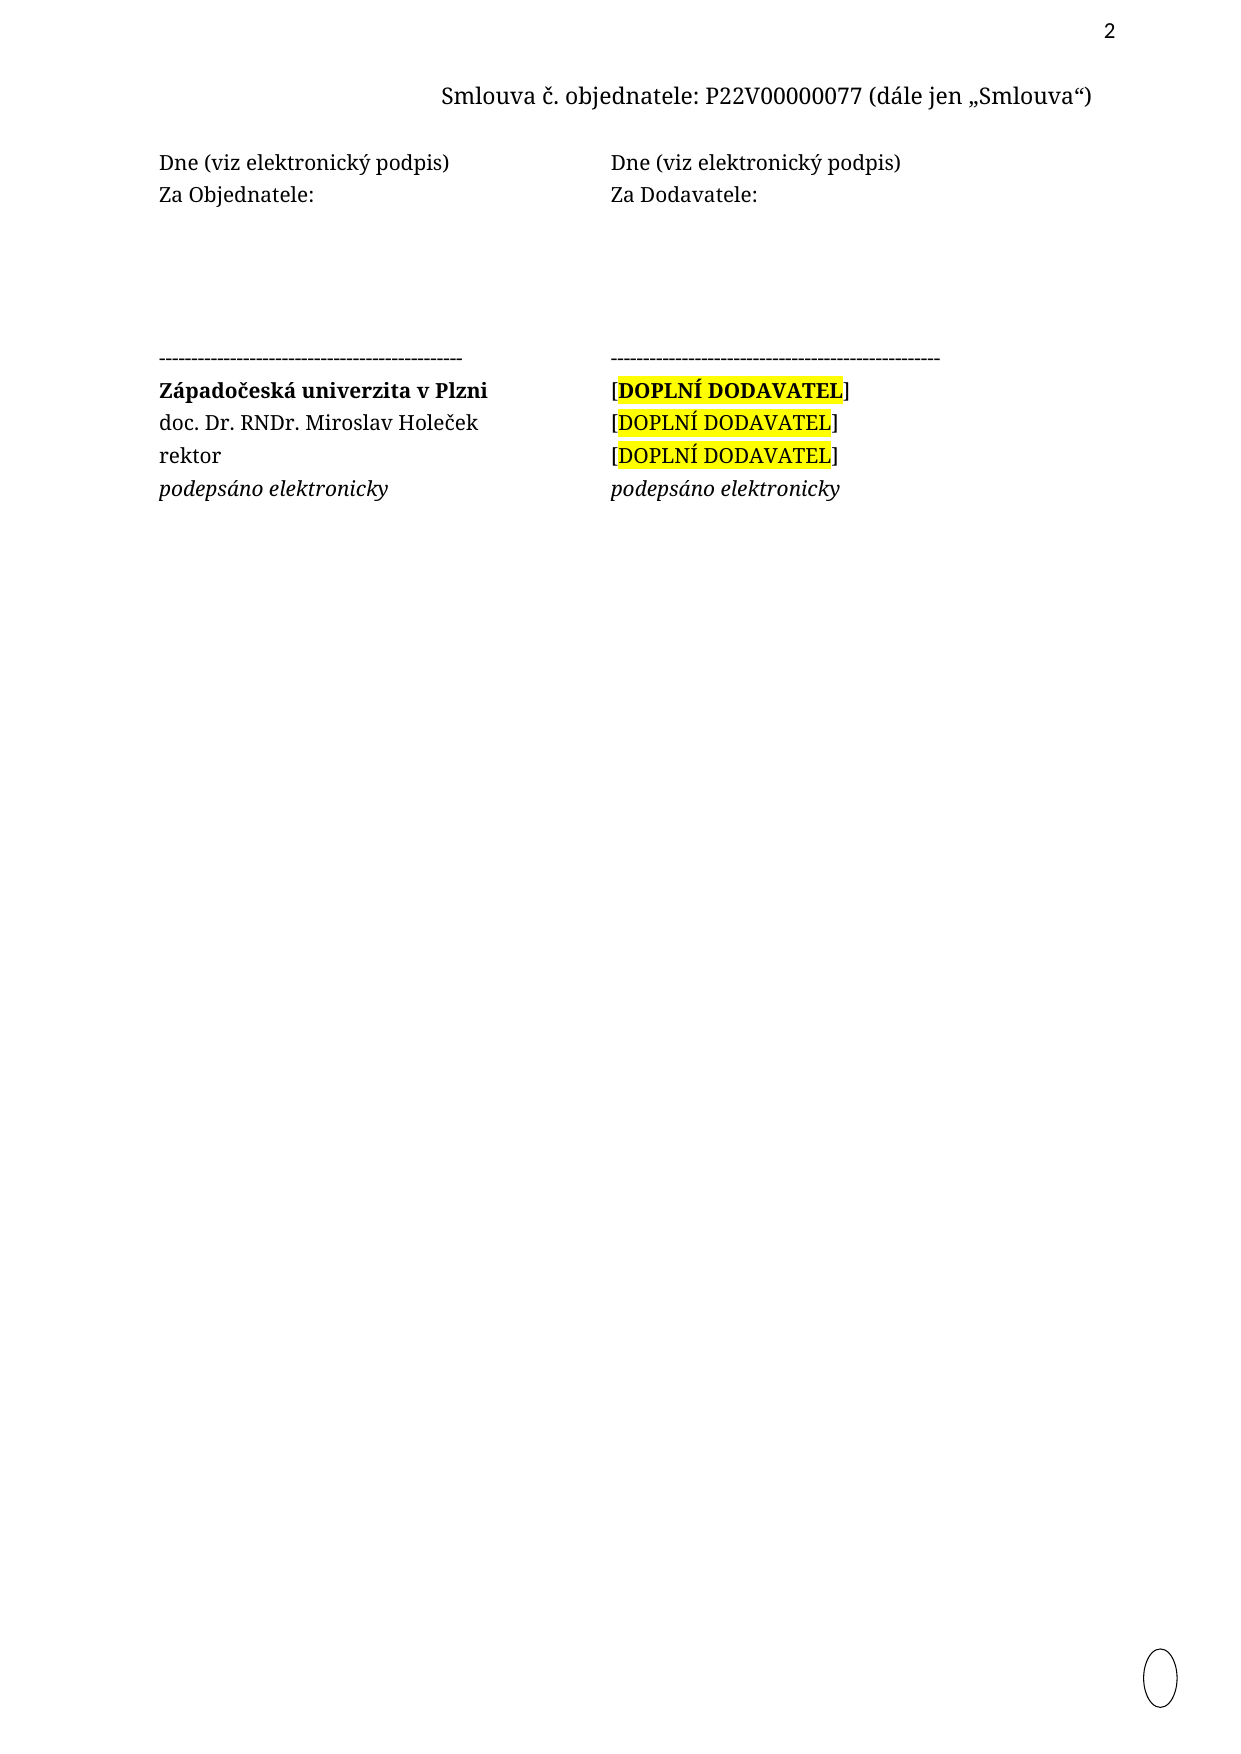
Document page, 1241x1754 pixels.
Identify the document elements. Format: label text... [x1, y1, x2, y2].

table_header Dne (viz elektronický podpis) Za Dodavatele: --------------------------------------------------- [DOPLNÍ DODAVATEL] [DOPLNÍ DODAVATEL] [DOPLNÍ DODAVATEL] podepsáno elektronicky [599, 148, 1051, 538]
table_header Dne (viz elektronický podpis) Za Objednatele: ----------------------------------------------- Západočeská univerzita v Plzni doc. Dr. RNDr. Miroslav Holeček rektor podepsáno elektronicky [148, 148, 599, 538]
